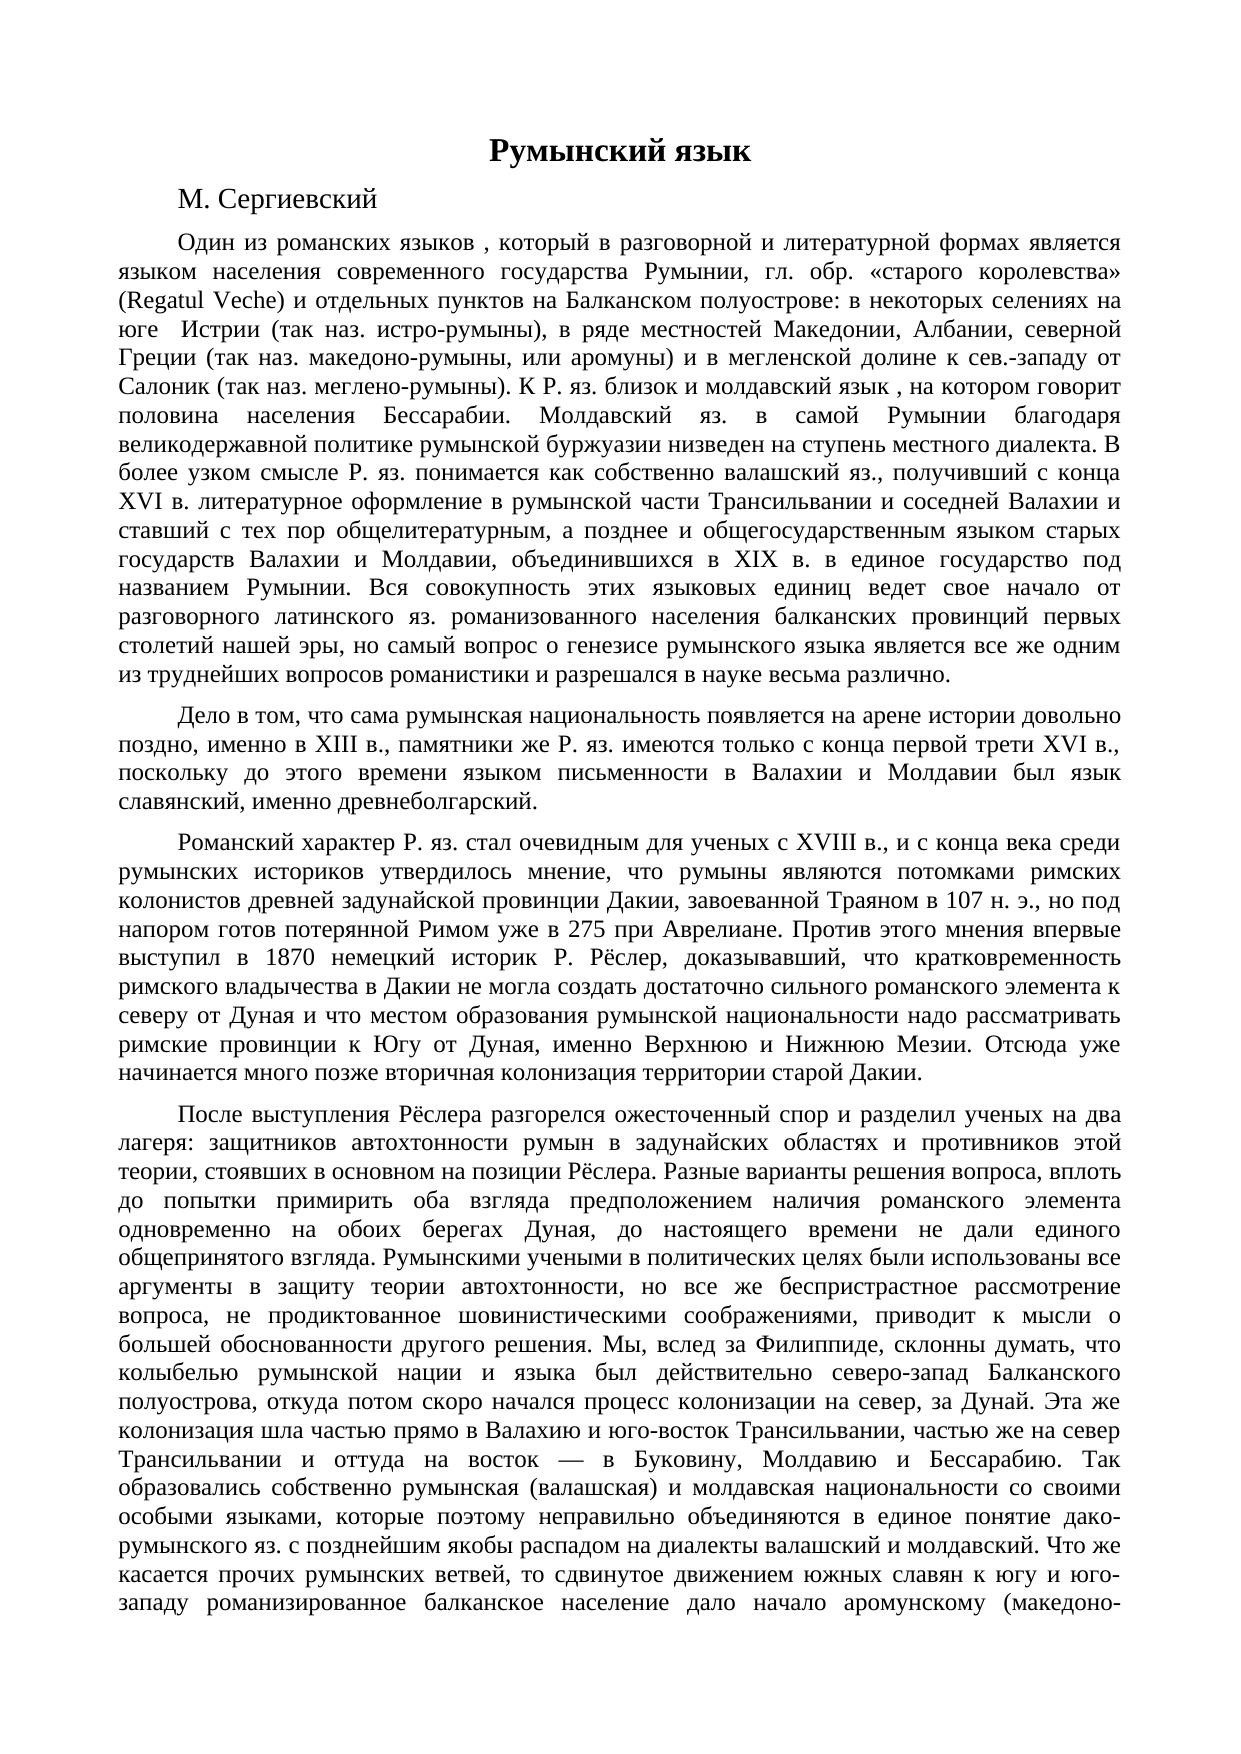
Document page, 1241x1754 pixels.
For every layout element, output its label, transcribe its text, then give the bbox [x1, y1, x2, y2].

text Румынский язык [118, 131, 1122, 169]
text Романский характер Р. яз. стал очевидным для ученых с XVIII в., и с конца века среди румынских историков утвердилось мнение, что румыны являются потомками римских колонистов древней задунайской провинции Дакии, завоеванной Траяном в 107 н. э., но под напором готов потерянной Римом уже в 275 при Аврелиане. Против этого мнения впервые выступил в 1870 немецкий историк Р. Рёслер, доказывавший, что кратковременность римского владычества в Дакии не могла создать достаточно сильного романского элемента к северу от Дуная и что местом образования румынской национальности надо рассматривать римские провинции к Югу от Дуная, именно Верхнюю и Нижнюю Мезии. Отсюда уже начинается много позже вторичная колонизация территории старой Дакии. [118, 827, 1122, 1086]
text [118, 1099, 1122, 1616]
text М. Сергиевский [118, 181, 1122, 215]
text Один из романских языков , который в разговорной и литературной формах является языком населения современного государства Румынии, гл. обр. «старого королевства» (Regatul Veche) и отдельных пунктов на Балканском полуострове: в некоторых селениях на юге Истрии (так наз. истро-румыны), в ряде местностей Македонии, Албании, северной Греции (так наз. македоно-румыны, или аромуны) и в мегленской долине к сев.-западу от Салоник (так наз. меглено-румыны). К Р. яз. близок и молдавский язык , на котором говорит половина населения Бессарабии. Молдавский яз. в самой Румынии благодаря великодержавной политике румынской буржуазии низведен на ступень местного диалекта. В более узком смысле Р. яз. понимается как собственно валашский яз., получивший с конца XVI в. литературное оформление в румынской части Трансильвании и соседней Валахии и ставший с тех пор общелитературным, а позднее и общегосударственным языком старых государств Валахии и Молдавии, объединившихся в XIX в. в единое государство под названием Румынии. Вся совокупность этих языковых единиц ведет свое начало от разговорного латинского яз. романизованного населения балканских провинций первых столетий нашей эры, но самый вопрос о генезисе румынского языка является все же одним из труднейших вопросов романистики и разрешался в науке весьма различно. [118, 227, 1122, 687]
text Дело в том, что сама румынская национальность появляется на арене истории довольно поздно, именно в XIII в., памятники же Р. яз. имеются только с конца первой трети XVI в., поскольку до этого времени языком письменности в Валахии и Молдавии был язык славянский, именно древнеболгарский. [118, 700, 1122, 815]
